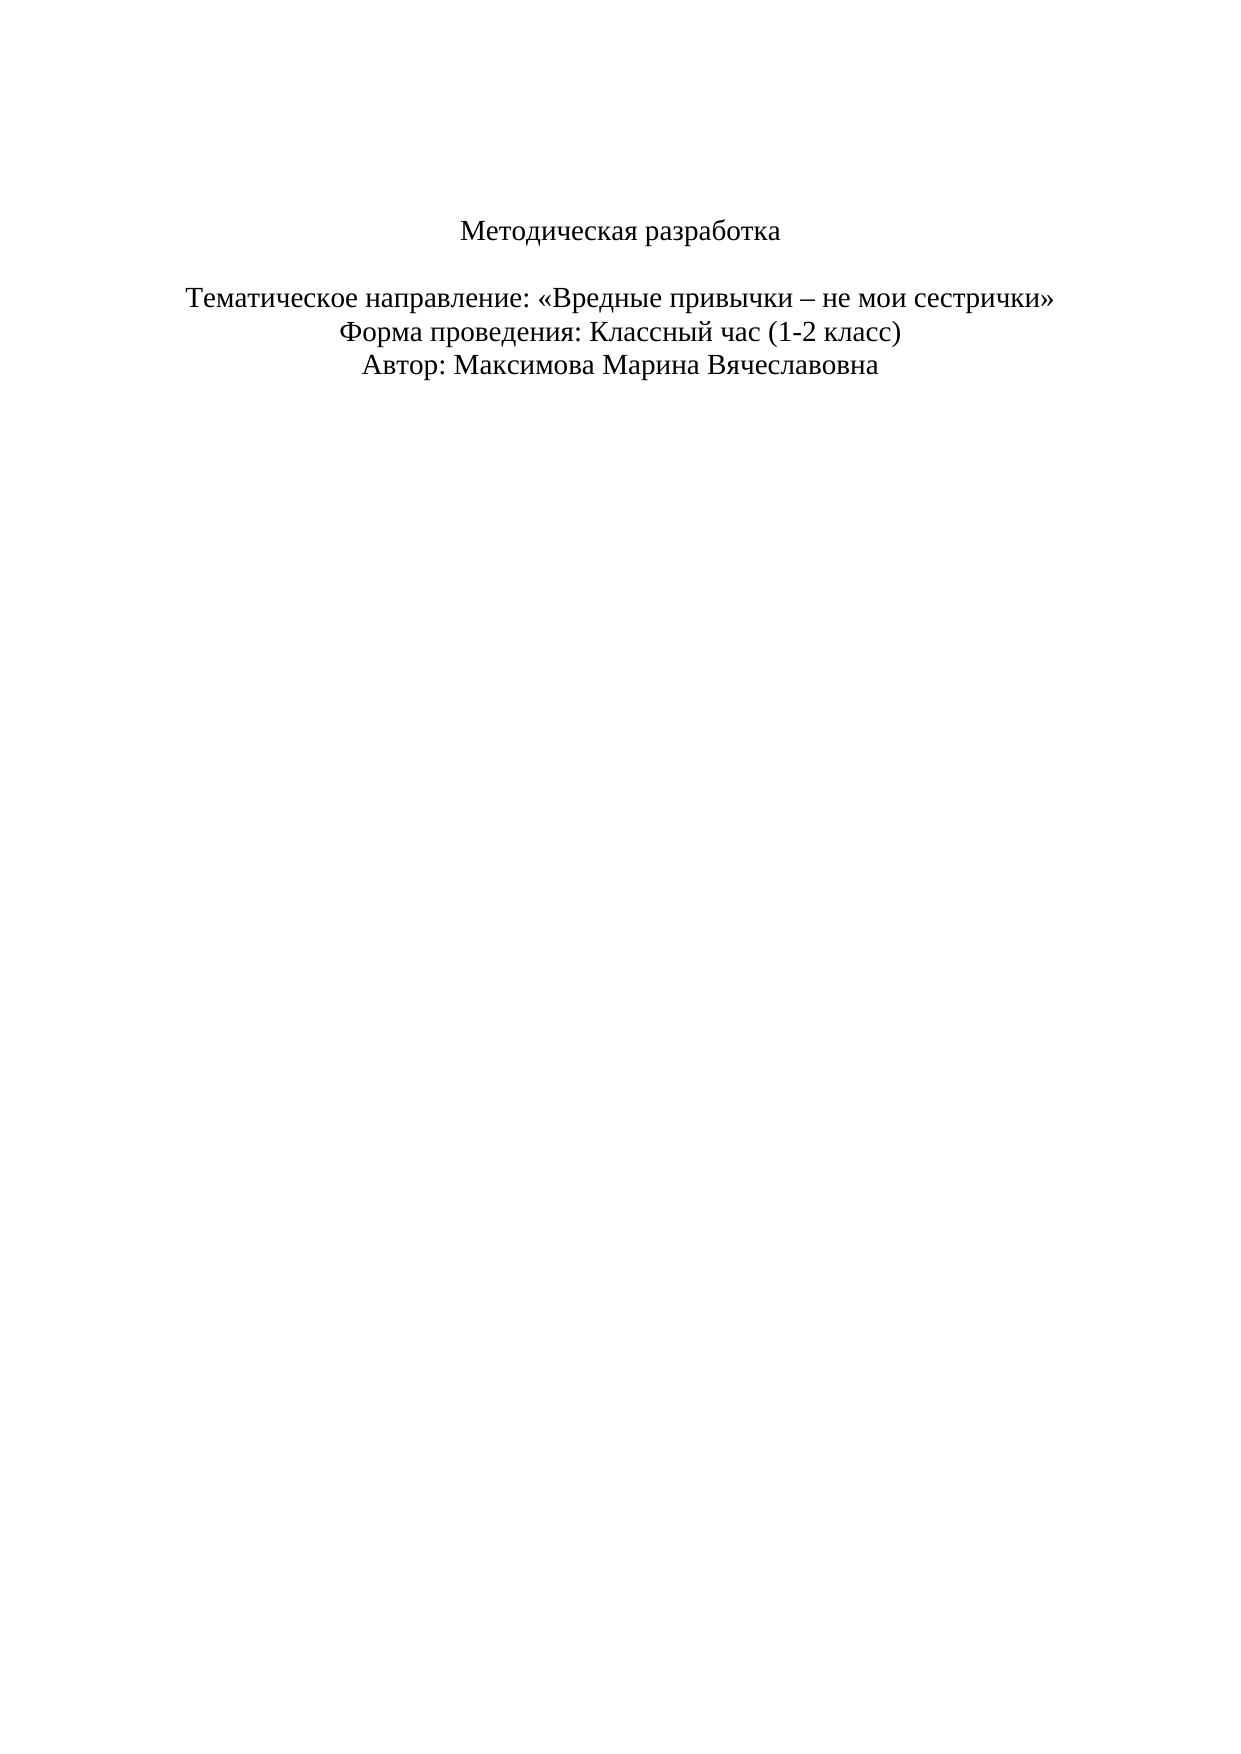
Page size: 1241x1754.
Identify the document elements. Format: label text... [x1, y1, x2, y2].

list Форма проведения: Классный час (1-2 класс) [118, 314, 1122, 347]
list Тематическое направление: «Вредные привычки – не мои сестрички» [118, 280, 1122, 314]
list Методическая разработка [118, 213, 1122, 247]
list Автор: Максимова Марина Вячеславовна [118, 347, 1122, 381]
